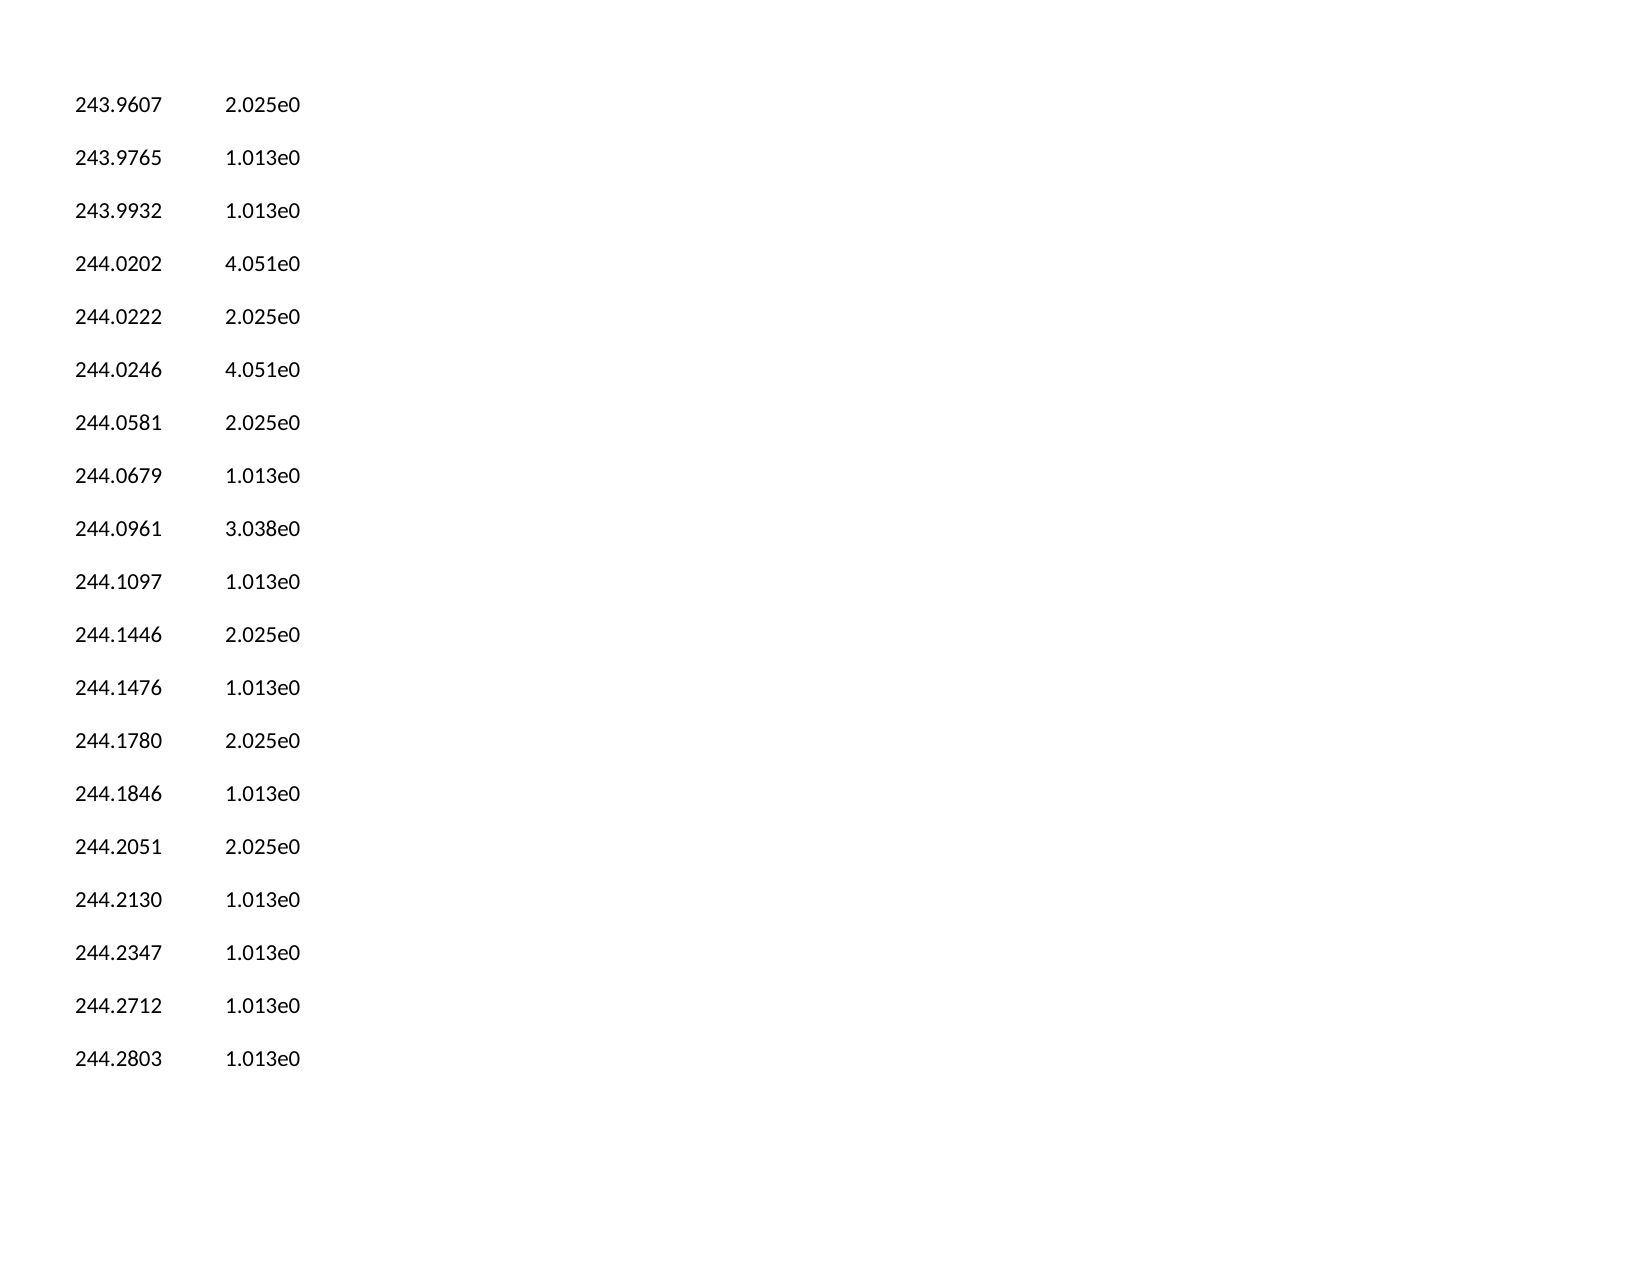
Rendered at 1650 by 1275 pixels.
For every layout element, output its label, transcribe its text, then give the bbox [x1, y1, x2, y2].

text 244.0961 3.038e0 [75, 514, 1563, 542]
text 244.2803 1.013e0 [75, 1044, 1563, 1072]
text 243.9607 2.025e0 [75, 90, 1563, 118]
text 244.2130 1.013e0 [75, 885, 1563, 913]
text 244.1780 2.025e0 [75, 726, 1563, 754]
text 244.2051 2.025e0 [75, 832, 1563, 860]
text 244.2347 1.013e0 [75, 938, 1563, 966]
text 244.0202 4.051e0 [75, 249, 1563, 277]
text 244.1097 1.013e0 [75, 567, 1563, 595]
text 243.9932 1.013e0 [75, 196, 1563, 224]
text 244.1446 2.025e0 [75, 620, 1563, 648]
text 244.0222 2.025e0 [75, 302, 1563, 330]
text 243.9765 1.013e0 [75, 143, 1563, 171]
text 244.1846 1.013e0 [75, 779, 1563, 807]
text 244.1476 1.013e0 [75, 673, 1563, 701]
text 244.0581 2.025e0 [75, 408, 1563, 436]
text 244.0246 4.051e0 [75, 355, 1563, 383]
text 244.0679 1.013e0 [75, 461, 1563, 489]
text 244.2712 1.013e0 [75, 991, 1563, 1019]
